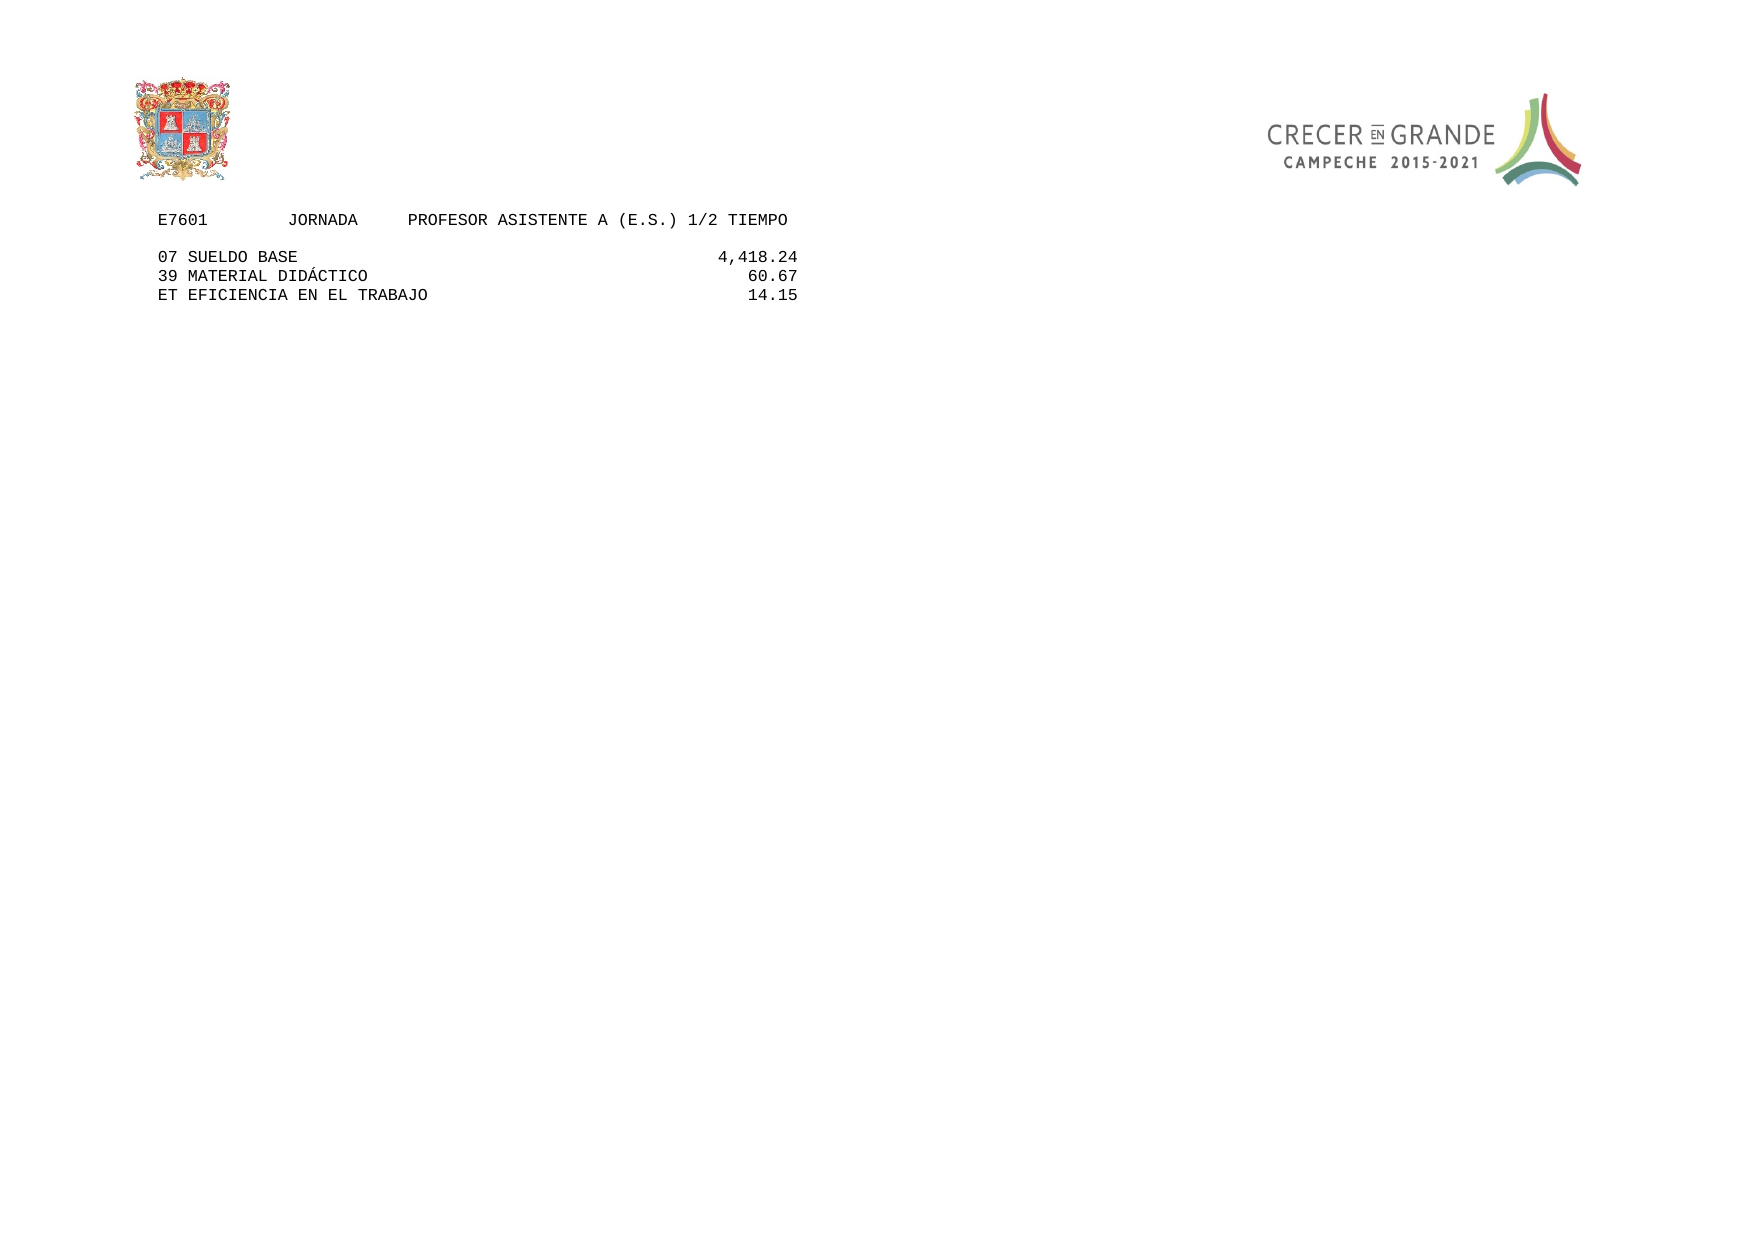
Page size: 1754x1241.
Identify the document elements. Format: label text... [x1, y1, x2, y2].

text 39 MATERIAL DIDÁCTICO 60.67 [148, 268, 1606, 287]
text 07 SUELDO BASE 4,418.24 [148, 249, 1606, 268]
picture [133, 77, 231, 181]
text ET EFICIENCIA EN EL TRABAJO 14.15 [148, 287, 1606, 306]
picture [1262, 87, 1586, 190]
text E7601 JORNADA PROFESOR ASISTENTE A (E.S.) 1/2 TIEMPO [148, 211, 1606, 230]
